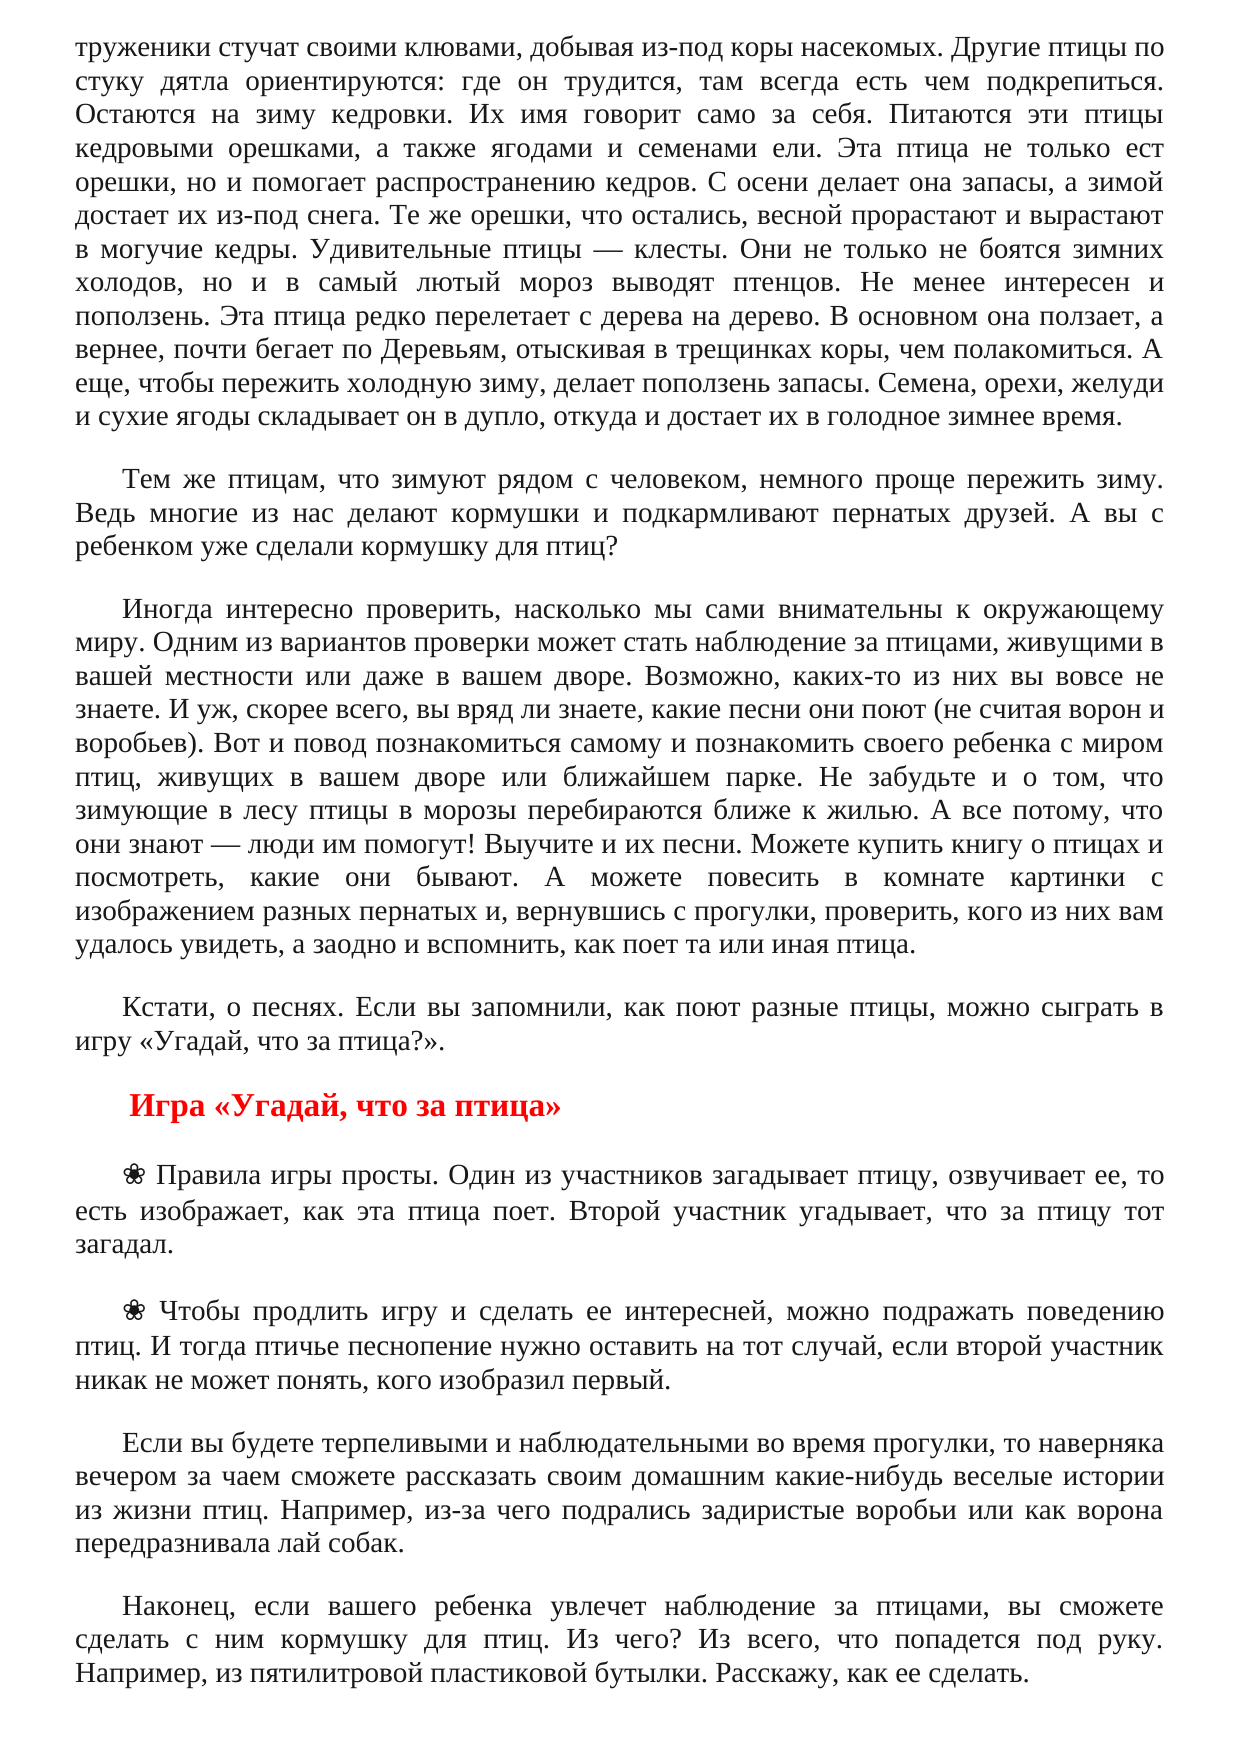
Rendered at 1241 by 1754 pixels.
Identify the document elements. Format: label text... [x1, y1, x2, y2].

text Иногда интересно проверить, насколько мы сами внимательны к окружающему миру. Одним из вариантов проверки может стать наблюдение за птицами, живущими в вашей местности или даже в вашем дворе. Возможно, каких-то из них вы вовсе не знаете. И уж, скорее всего, вы вряд ли знаете, какие песни они поют (не считая ворон и воробьев). Вот и повод познакомиться самому и познакомить своего ребенка с миром птиц, живущих в вашем дворе или ближайшем парке. Не забудьте и о том, что зимующие в лесу птицы в морозы перебираются ближе к жилью. А все потому, что они знают — люди им помогут! Выучите и их песни. Можете купить книгу о птицах и посмотреть, какие они бывают. А можете повесить в комнате картинки с изображением разных пернатых и, вернувшись с прогулки, проверить, кого из них вам удалось увидеть, а заодно и вспомнить, как поет та или иная птица. [75, 591, 1165, 960]
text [75, 29, 1165, 432]
text Тем же птицам, что зимуют рядом с человеком, немного проще пережить зиму. Ведь многие из нас делают кормушки и подкармливают пернатых друзей. А вы с ребенком уже сделали кормушку для птиц? [75, 461, 1165, 562]
text Наконец, если вашего ребенка увлечет наблюдение за птицами, вы сможете сделать с ним кормушку для птиц. Из чего? Из всего, что попадется под руку. Например, из пятилитровой пластиковой бутылки. Расскажу, как ее сделать. [75, 1588, 1165, 1689]
text ❀ Чтобы продлить игру и сделать ее интересней, можно подражать поведению птиц. И тогда птичье песнопение нужно оставить на тот случай, если второй участник никак не может понять, кого изобразил первый. [75, 1289, 1165, 1396]
text Кстати, о песнях. Если вы запомнили, как поют разные птицы, можно сыграть в игру «Угадай, что за птица?». [75, 989, 1165, 1056]
text ❀ Правила игры просты. Один из участников загадывает птицу, озвучивает ее, то есть изображает, как эта птица поет. Второй участник угадывает, что за птицу тот загадал. [75, 1153, 1165, 1260]
text Игра «Угадай, что за птица» [75, 1085, 1165, 1124]
text Если вы будете терпеливыми и наблюдательными во время прогулки, то наверняка вечером за чаем сможете рассказать своим домашним какие-нибудь веселые истории из жизни птиц. Например, из-за чего подрались задиристые воробьи или как ворона передразнивала лай собак. [75, 1425, 1165, 1559]
